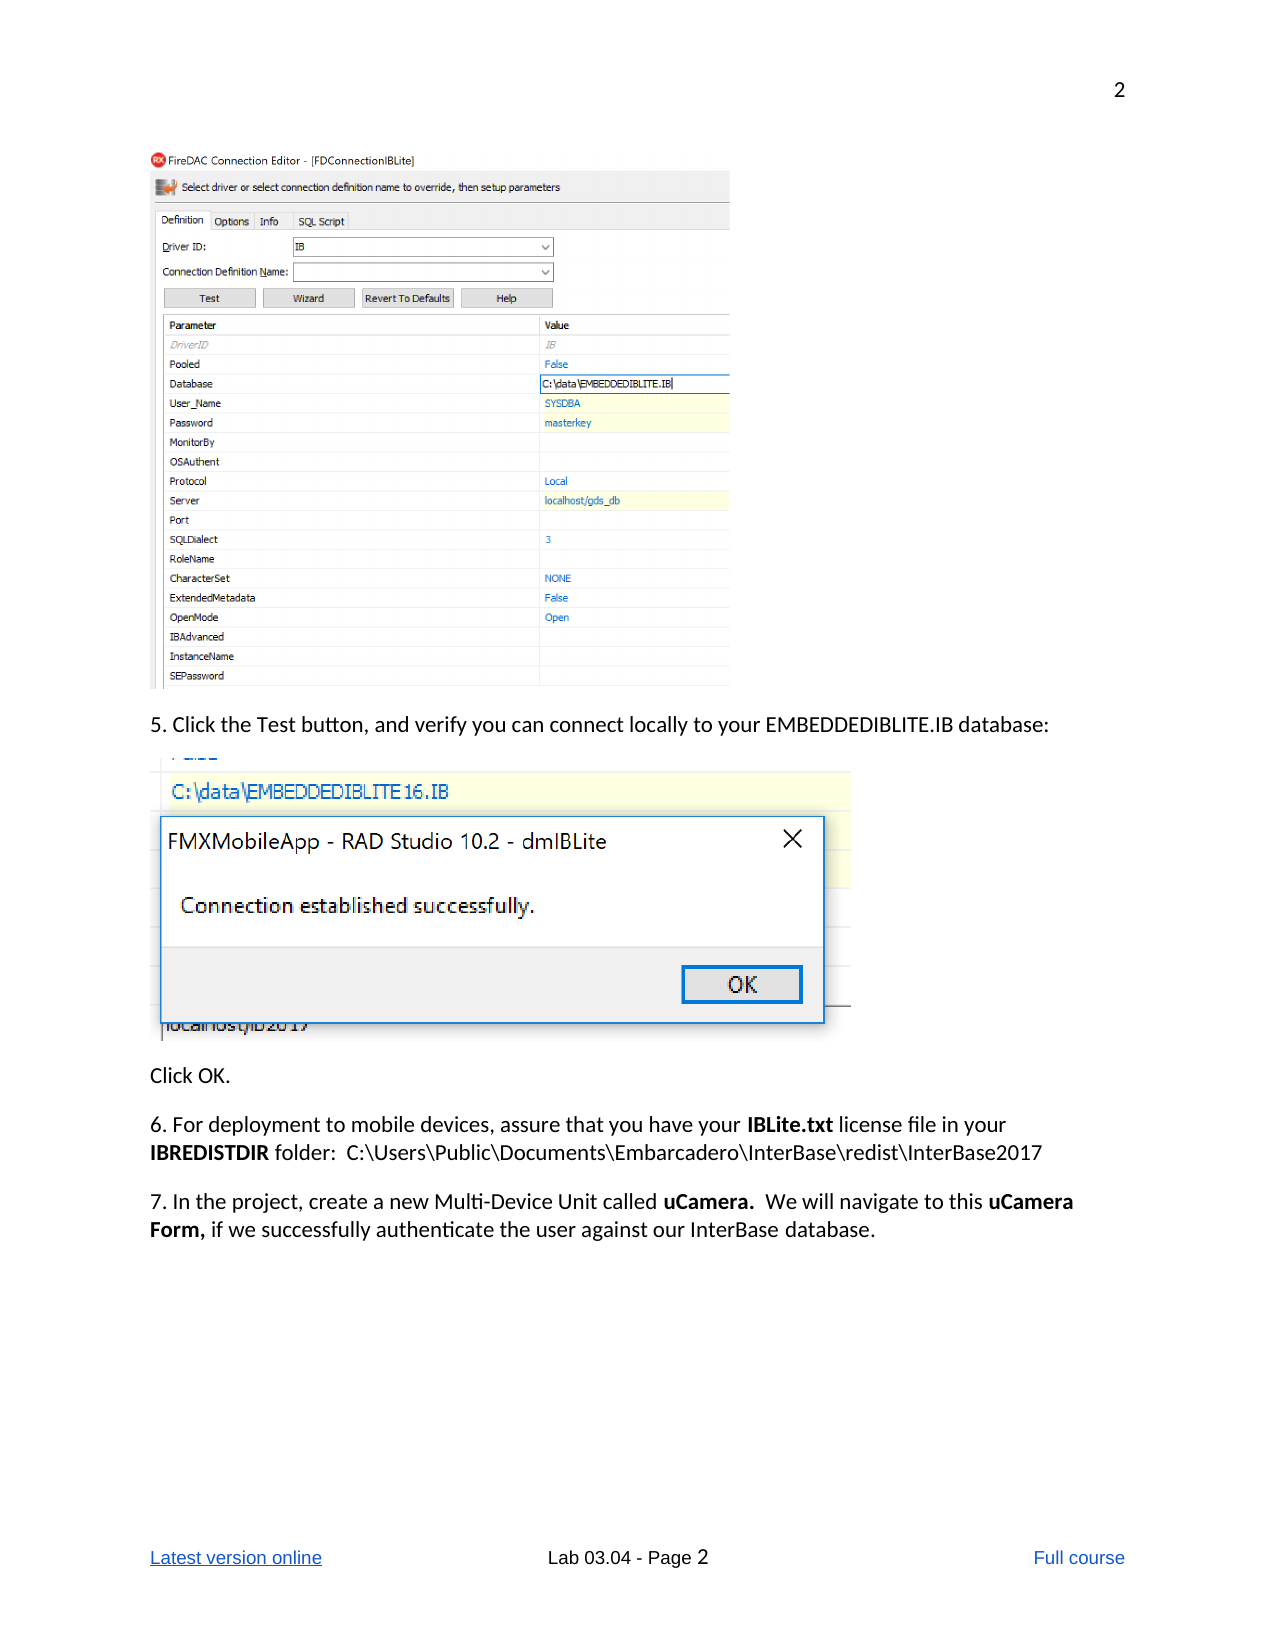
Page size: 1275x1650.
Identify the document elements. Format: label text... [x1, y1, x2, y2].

text Click OK. [150, 1061, 1125, 1089]
text 7. In the project, create a new Multi-Device Unit called uCamera. We will navigate to this uCamera Form, if we successfully authenticate the user against our InterBase database. [150, 1187, 1125, 1243]
picture [150, 150, 730, 689]
picture [150, 758, 851, 1041]
text 6. For deployment to mobile devices, assure that you have your IBLite.txt license file in your IBREDISTDIR folder: C:\Users\Public\Documents\Embarcadero\InterBase\redist\InterBase2017 [150, 1110, 1125, 1166]
text 5. Click the Test button, and verify you can connect locally to your EMBEDDEDIBLITE.IB database: [150, 710, 1125, 738]
